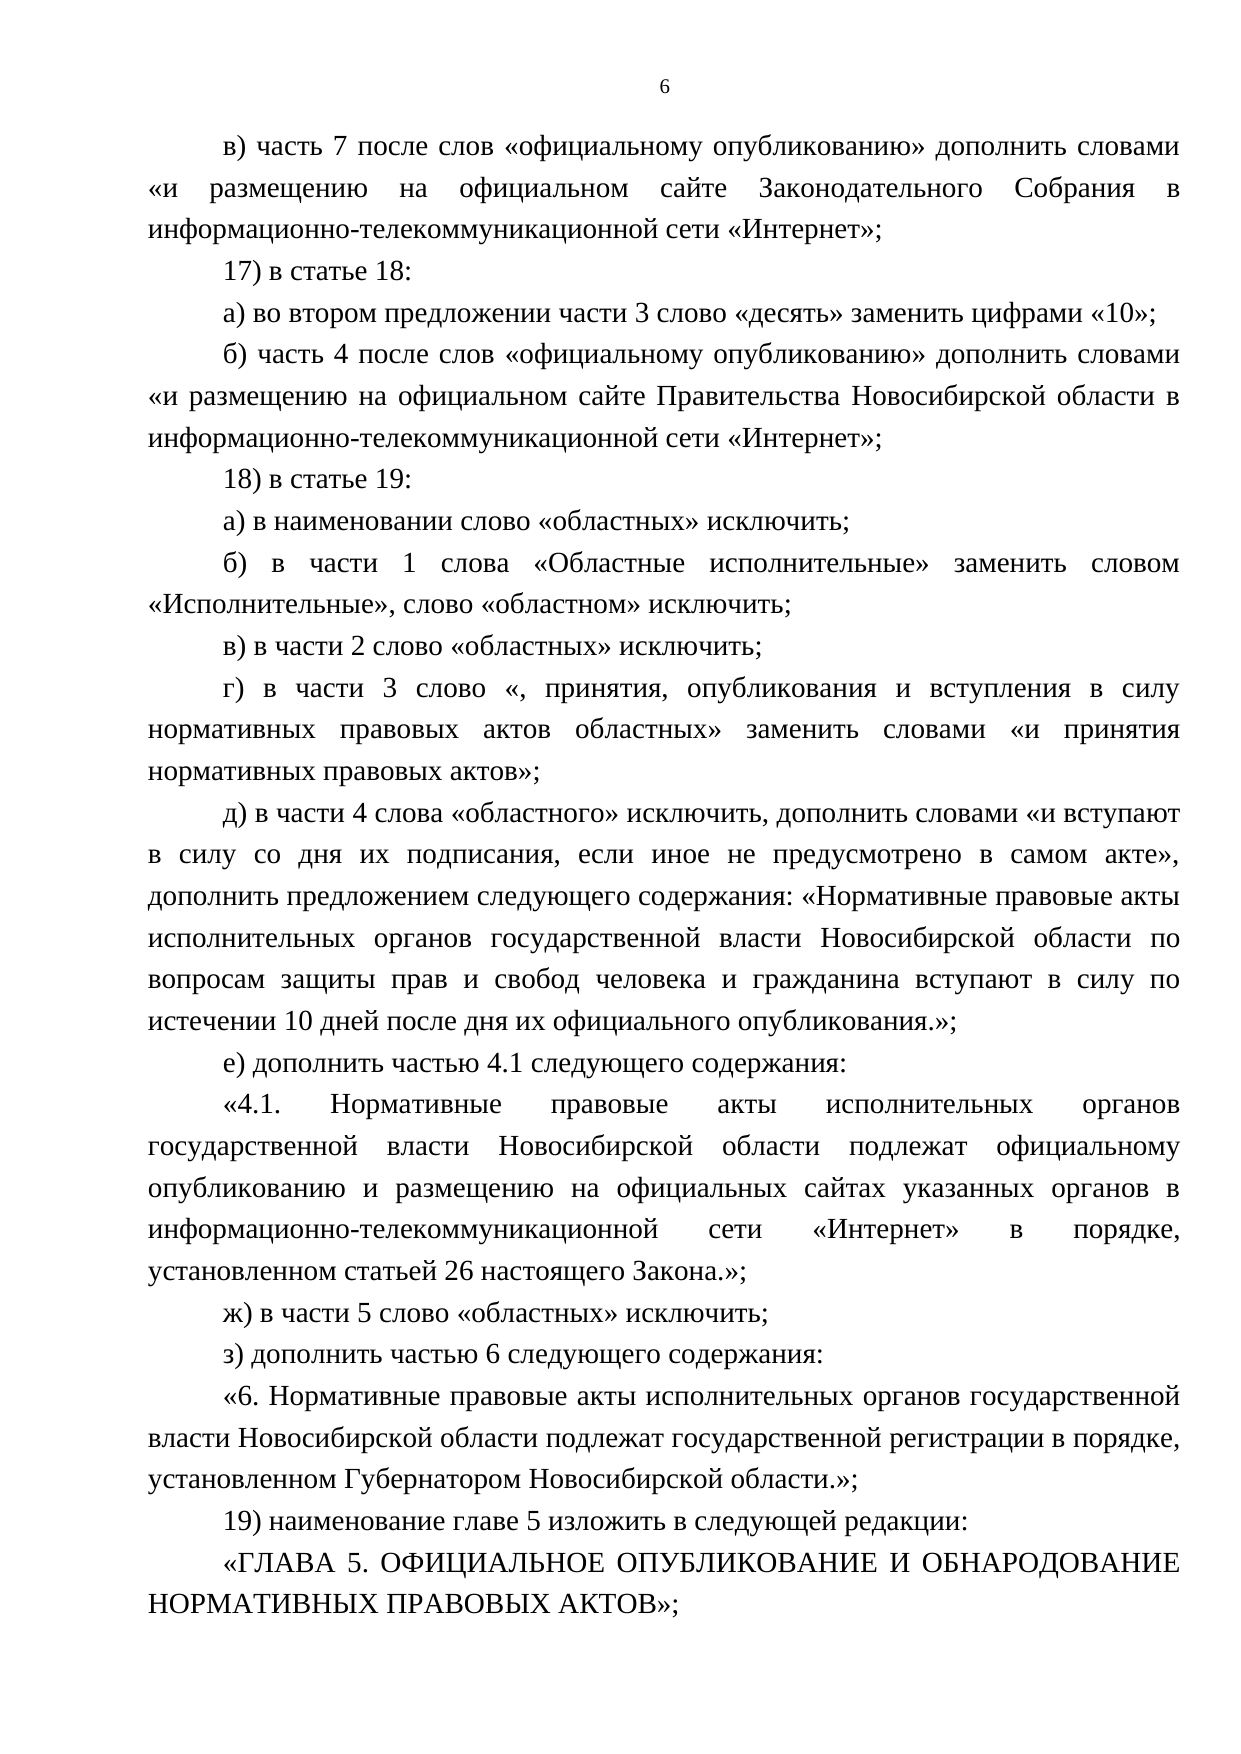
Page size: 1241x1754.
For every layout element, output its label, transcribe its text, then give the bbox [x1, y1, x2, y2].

text б) в части 1 слова «Областные исполнительные» заменить словом «Исполнительные», слово «областном» исключить; [148, 539, 1181, 622]
text г) в части 3 слово «, принятия, опубликования и вступления в силу нормативных правовых актов областных» заменить словами «и принятия нормативных правовых актов»; [148, 664, 1181, 789]
text «ГЛАВА 5. ОФИЦИАЛЬНОЕ ОПУБЛИКОВАНИЕ И ОБНАРОДОВАНИЕ НОРМАТИВНЫХ ПРАВОВЫХ АКТОВ»; [148, 1539, 1181, 1622]
text «6. Нормативные правовые акты исполнительных органов государственной власти Новосибирской области подлежат государственной регистрации в порядке, установленном Губернатором Новосибирской области.»; [148, 1372, 1181, 1497]
text 19) наименование главе 5 изложить в следующей редакции: [148, 1497, 1181, 1539]
text б) часть 4 после слов «официальному опубликованию» дополнить словами «и размещению на официальном сайте Правительства Новосибирской области в информационно-телекоммуникационной сети «Интернет»; [148, 330, 1181, 455]
text д) в части 4 слова «областного» исключить, дополнить словами «и вступают в силу со дня их подписания, если иное не предусмотрено в самом акте», дополнить предложением следующего содержания: «Нормативные правовые акты исполнительных органов государственной власти Новосибирской области по вопросам защиты прав и свобод человека и гражданина вступают в силу по истечении 10 дней после дня их официального опубликования.»; [148, 789, 1181, 1039]
text з) дополнить частью 6 следующего содержания: [148, 1330, 1181, 1372]
text а) во втором предложении части 3 слово «десять» заменить цифрами «10»; [148, 289, 1181, 330]
text «4.1. Нормативные правовые акты исполнительных органов государственной власти Новосибирской области подлежат официальному опубликованию и размещению на официальных сайтах указанных органов в информационно-телекоммуникационной сети «Интернет» в порядке, установленном статьей 26 настоящего Закона.»; [148, 1080, 1181, 1289]
text е) дополнить частью 4.1 следующего содержания: [148, 1039, 1181, 1080]
text 18) в статье 19: [148, 455, 1181, 497]
text ж) в части 5 слово «областных» исключить; [148, 1289, 1181, 1330]
text в) в части 2 слово «областных» исключить; [148, 622, 1181, 664]
text в) часть 7 после слов «официальному опубликованию» дополнить словами «и размещению на официальном сайте Законодательного Собрания в информационно-телекоммуникационной сети «Интернет»; [148, 122, 1181, 247]
text а) в наименовании слово «областных» исключить; [148, 497, 1181, 539]
text 17) в статье 18: [148, 247, 1181, 289]
